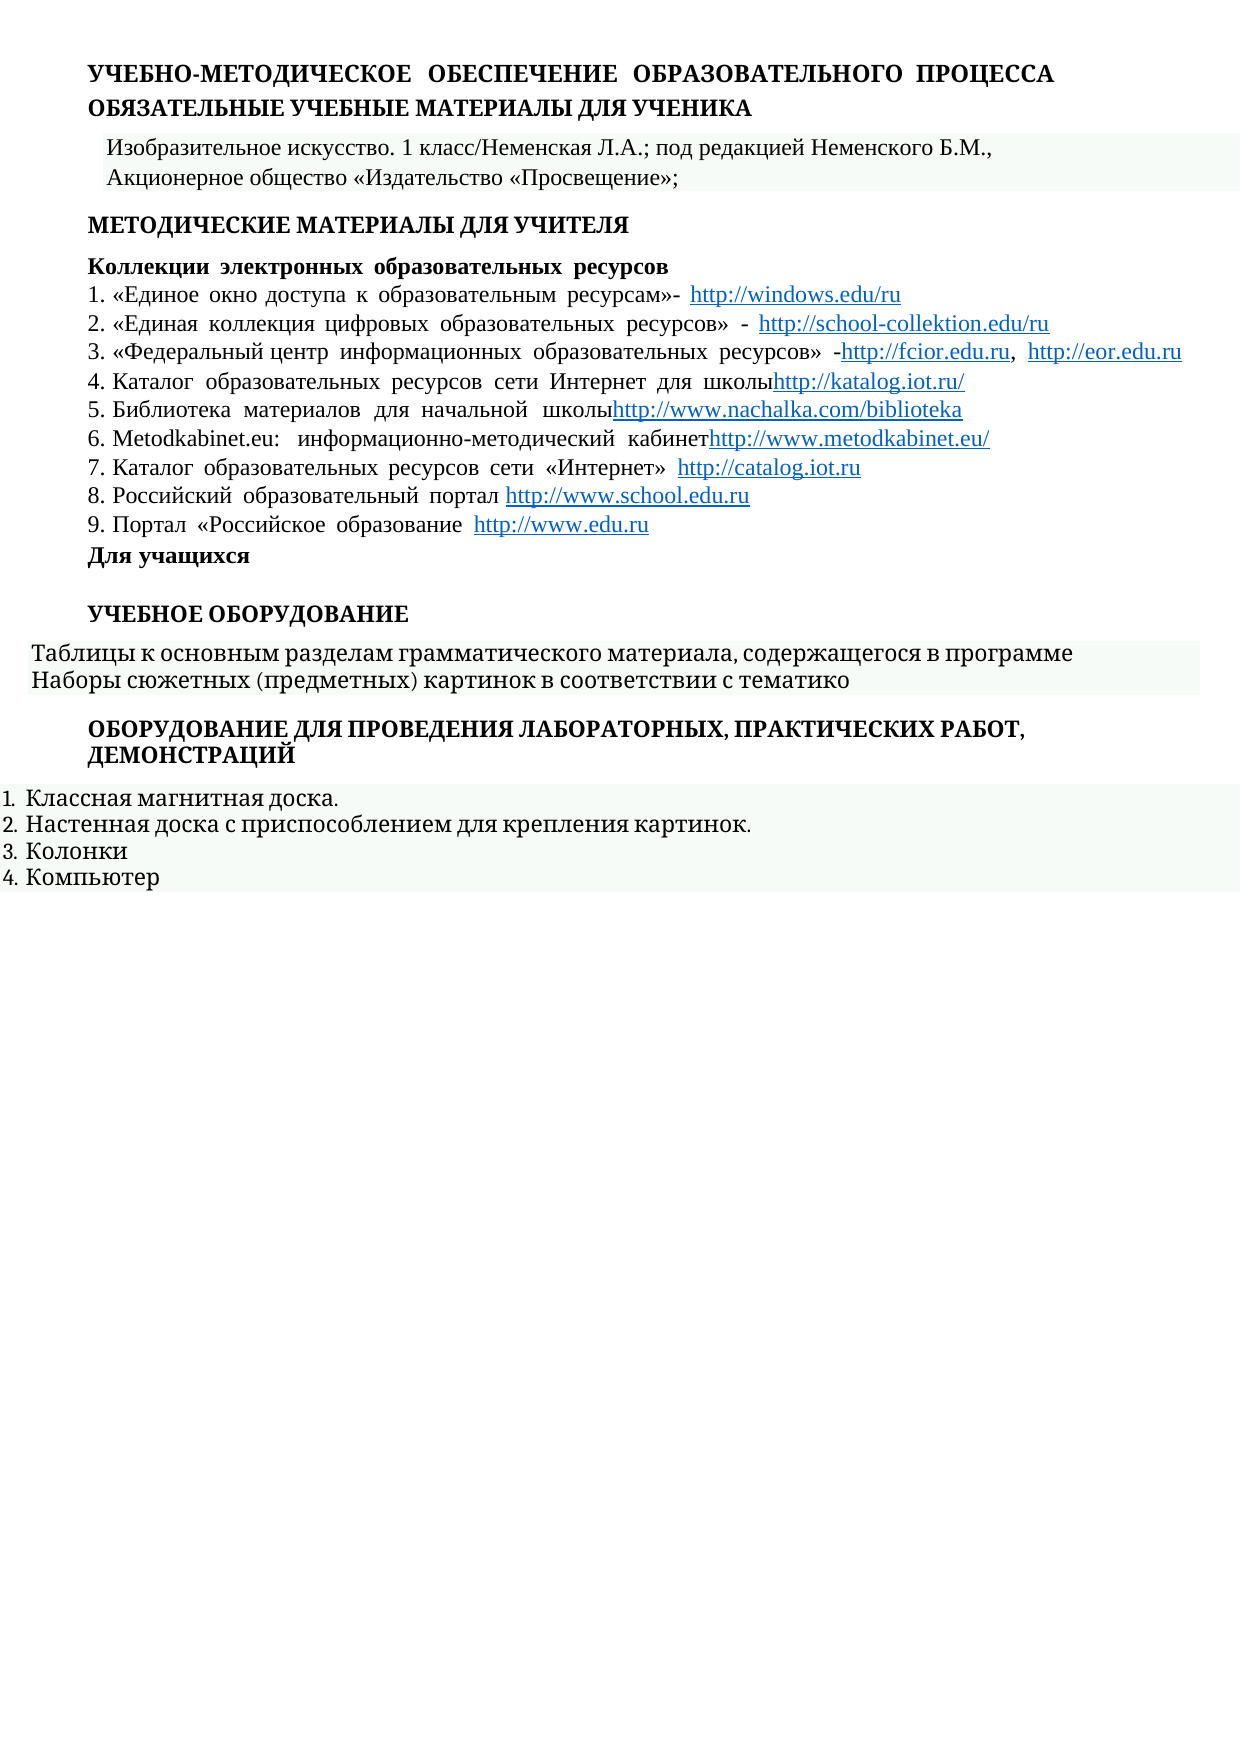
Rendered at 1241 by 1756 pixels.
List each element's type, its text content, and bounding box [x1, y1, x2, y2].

text Коллекции электронных образовательных ресурсов [87, 252, 1211, 280]
list Портал «Российское образование http://www.edu.ru [87, 510, 1211, 538]
text УЧЕБНОЕ ОБОРУДОВАНИЕ [87, 602, 1211, 628]
list «Единое окно доступа к образовательным ресурсам»- http://windows.edu/ru [87, 280, 1211, 308]
text ОБЯЗАТЕЛЬНЫЕ УЧЕБНЫЕ МАТЕРИАЛЫ ДЛЯ УЧЕНИКА [87, 96, 1211, 122]
list «Федеральный центр информационных образовательных ресурсов» -http://fcior.edu.ru, http://eor.edu.ru [87, 337, 1211, 365]
list Российский образовательный портал http://www.school.edu.ru [87, 482, 1211, 509]
text УЧЕБНО-МЕТОДИЧЕСКОЕ ОБЕСПЕЧЕНИЕ ОБРАЗОВАТЕЛЬНОГО ПРОЦЕССА [87, 60, 1211, 88]
text ОБОРУДОВАНИЕ ДЛЯ ПРОВЕДЕНИЯ ЛАБОРАТОРНЫХ, ПРАКТИЧЕСКИХ РАБОТ, ДЕМОНСТРАЦИЙ [87, 660, 1211, 769]
list Mеtodkabinet.eu: информационно-методический кабинетhttp://www.metodkabinet.eu/ [87, 424, 1211, 452]
list «Единая коллекция цифровых образовательных ресурсов» - http://school-collektion.edu/ru [87, 309, 1211, 336]
list Каталог образовательных ресурсов сети «Интернет» http://catalog.iot.ru [87, 453, 1211, 481]
text МЕТОДИЧЕСКИЕ МАТЕРИАЛЫ ДЛЯ УЧИТЕЛЯ [87, 213, 1211, 239]
text Для учащихся [87, 541, 1211, 568]
list Библиотека материалов для начальной школыhttp://www.nachalka.com/biblioteka [87, 395, 1211, 423]
list Каталог образовательных ресурсов сети Интернет для школыhttp://katalog.iot.ru/ [87, 367, 1211, 394]
